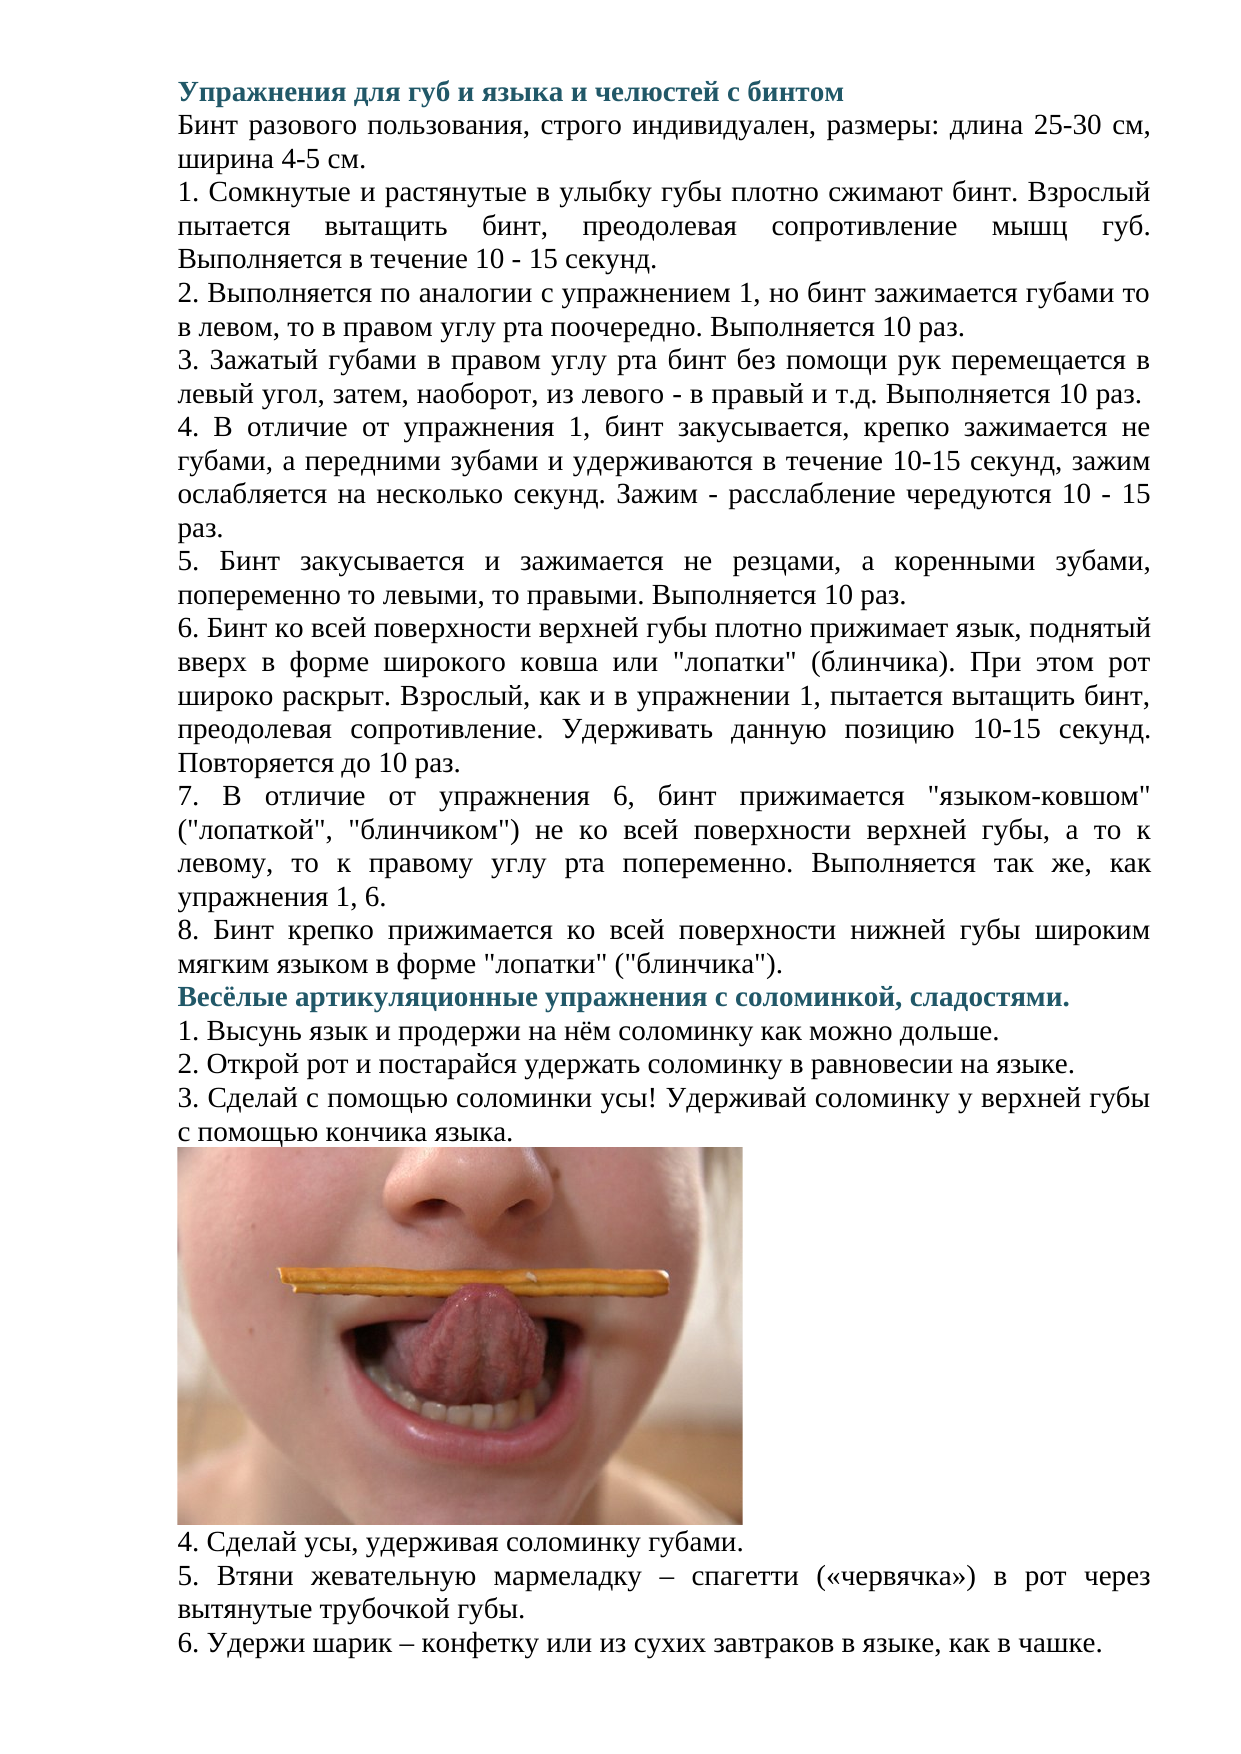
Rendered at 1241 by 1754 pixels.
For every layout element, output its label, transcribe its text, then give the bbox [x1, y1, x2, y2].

text 5. Бинт закусывается и зажимается не резцами, а коренными зубами, попеременно то левыми, то правыми. Выполняется 10 раз. [177, 543, 1152, 611]
text Бинт разового пользования, строго индивидуален, размеры: длина 25-30 см, ширина 4-5 см. [177, 107, 1152, 174]
list 4. Сделай усы, удерживая соломинку губами. [177, 1524, 1152, 1558]
text Упражнения для губ и языка и челюстей с бинтом [177, 74, 1152, 107]
list 6. Удержи шарик – конфетку или из сухих завтраков в языке, как в чашке. [177, 1625, 1152, 1659]
picture [177, 1147, 743, 1525]
list 5. Втяни жевательную мармеладку – спагетти («червячка») в рот через вытянутые трубочкой губы. [177, 1558, 1152, 1625]
text 7. В отличие от упражнения 6, бинт прижимается "языком-ковшом" ("лопаткой", "блинчиком") не ко всей поверхности верхней губы, а то к левому, то к правому углу рта попеременно. Выполняется так же, как упражнения 1, 6. [177, 778, 1152, 912]
text 6. Бинт ко всей поверхности верхней губы плотно прижимает язык, поднятый вверх в форме широкого ковша или "лопатки" (блинчика). При этом рот широко раскрыт. Взрослый, как и в упражнении 1, пытается вытащить бинт, преодолевая сопротивление. Удерживать данную позицию 10-15 секунд. Повторяется до 10 раз. [177, 611, 1152, 778]
list 2. Открой рот и постарайся удержать соломинку в равновесии на языке. [177, 1047, 1152, 1080]
list 1. Высунь язык и продержи на нём соломинку как можно дольше. [177, 1013, 1152, 1047]
text 8. Бинт крепко прижимается ко всей поверхности нижней губы широким мягким языком в форме "лопатки" ("блинчика"). [177, 912, 1152, 979]
text Весёлые артикуляционные упражнения с соломинкой, сладостями. [177, 979, 1152, 1013]
text 3. Зажатый губами в правом углу рта бинт без помощи рук перемещается в левый угол, затем, наоборот, из левого - в правый и т.д. Выполняется 10 раз. 4. В отличие от упражнения 1, бинт закусывается, крепко зажимается не губами, а передними зубами и удерживаются в течение 10-15 секунд, зажим ослабляется на несколько секунд. Зажим - расслабление чередуются 10 - 15 раз. [177, 342, 1152, 543]
text 1. Сомкнутые и растянутые в улыбку губы плотно сжимают бинт. Взрослый пытается вытащить бинт, преодолевая сопротивление мышц губ. Выполняется в течение 10 - 15 секунд. [177, 174, 1152, 275]
text 2. Выполняется по аналогии с упражнением 1, но бинт зажимается губами то в левом, то в правом углу рта поочередно. Выполняется 10 раз. [177, 275, 1152, 342]
list 3. Сделай с помощью соломинки усы! Удерживай соломинку у верхней губы с помощью кончика языка. [177, 1080, 1152, 1147]
